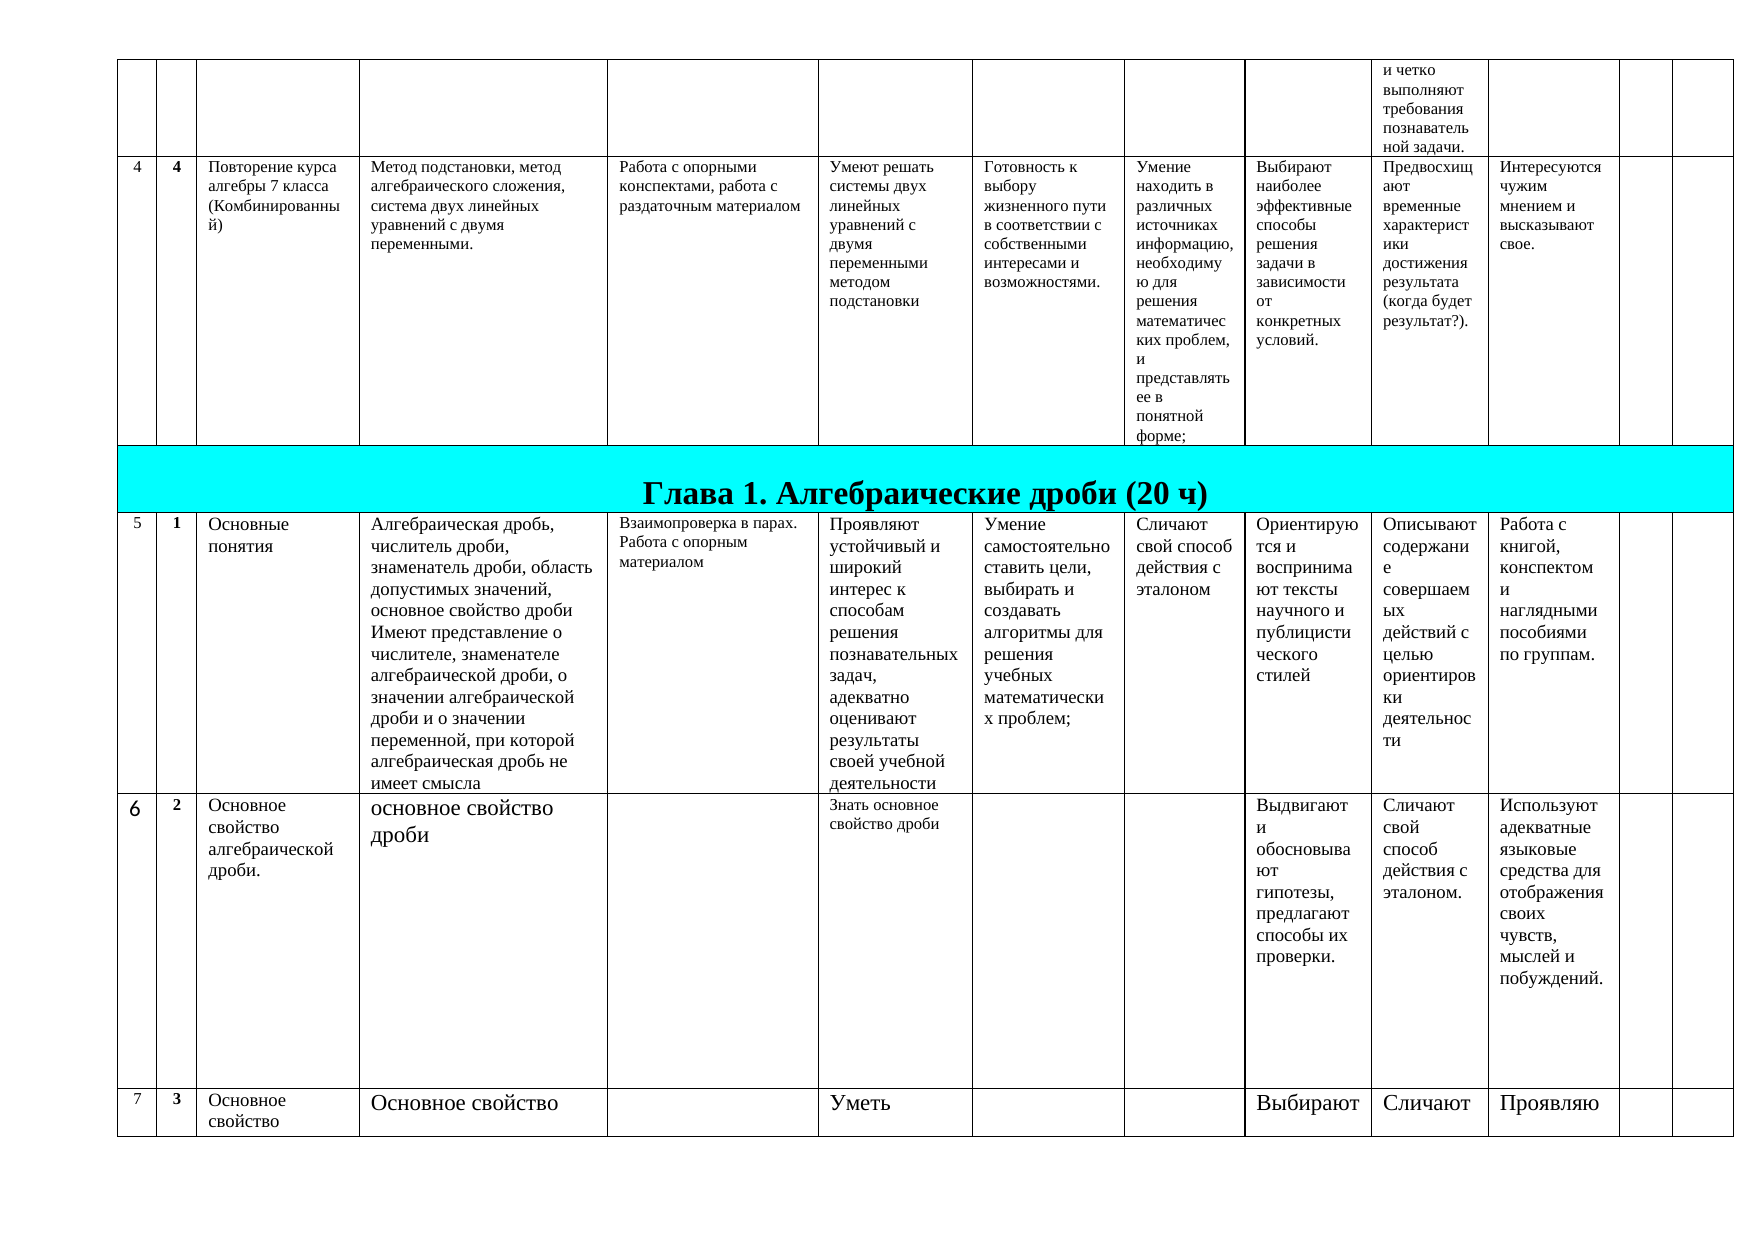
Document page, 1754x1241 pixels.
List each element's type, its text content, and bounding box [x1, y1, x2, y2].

table_cell основное свойство дроби [360, 794, 607, 1087]
table_cell Метод подстановки, метод алгебраического сложения, система двух линейных уравнений с двумя переменными. [360, 157, 607, 444]
table_cell [973, 1089, 1124, 1136]
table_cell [1125, 60, 1244, 156]
table_cell Ориентируются и воспринимают тексты научного и публицистического стилей [1246, 513, 1371, 793]
table_cell [1673, 157, 1733, 444]
table_cell 4 [157, 157, 196, 444]
table_cell Описывают содержание совершаемых действий с целью ориентировки деятельности [1372, 513, 1488, 793]
table_cell Повторение курса алгебры 7 класса (Комбинированный) [197, 157, 359, 444]
table_cell Сличают свой способ действия с эталоном [1125, 513, 1244, 793]
table_cell [1620, 157, 1672, 444]
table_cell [1372, 1089, 1488, 1136]
table_cell Работа с опорными конспектами, работа с раздаточным материалом [608, 157, 818, 444]
table_cell [1125, 794, 1244, 1087]
table_cell Взаимопроверка в парах. Работа с опорным материалом [608, 513, 818, 793]
table_cell [1620, 513, 1672, 793]
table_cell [1246, 1089, 1371, 1136]
table_cell [1620, 60, 1672, 156]
table_cell Выдвигают и обосновывают гипотезы, предлагают способы их проверки. [1246, 794, 1371, 1087]
table_cell Выбирают наиболее эффективные способы решения задачи в зависимости от конкретных условий. [1246, 157, 1371, 444]
table_cell Сличают свой способ действия с эталоном. [1372, 794, 1488, 1087]
table_cell [1620, 1089, 1672, 1136]
table_cell 5 [118, 513, 156, 793]
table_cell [608, 60, 818, 156]
table_cell Умение находить в различных источниках информацию, необходимую для решения математических проблем, и представлять ее в понятной форме; [1125, 157, 1244, 444]
table_cell Используют адекватные языковые средства для отображения своих чувств, мыслей и побуждений. [1489, 794, 1619, 1087]
table_cell [1673, 794, 1733, 1087]
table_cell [1489, 1089, 1619, 1136]
table_cell [1673, 60, 1733, 156]
table_cell 4 [118, 157, 156, 444]
table_cell [1620, 794, 1672, 1087]
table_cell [360, 60, 607, 156]
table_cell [1372, 60, 1488, 156]
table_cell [197, 1089, 359, 1136]
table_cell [973, 60, 1124, 156]
table_cell Основное свойство алгебраической дроби. [197, 794, 359, 1087]
table_cell [608, 794, 818, 1087]
table_cell 2 [157, 794, 196, 1087]
table_cell [973, 794, 1124, 1087]
table_cell 6 [118, 794, 156, 1087]
table_cell [608, 1089, 818, 1136]
table_cell 3 [118, 60, 156, 156]
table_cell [819, 60, 972, 156]
table_cell [1673, 513, 1733, 793]
table_cell Умеют решать системы двух линейных уравнений с двумя переменными методом подстановки [819, 157, 972, 444]
table_cell 3 [157, 1089, 196, 1136]
table_cell 7 [118, 1089, 156, 1136]
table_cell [1489, 60, 1619, 156]
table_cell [360, 1089, 607, 1136]
table_cell Алгебраическая дробь, числитель дроби, знаменатель дроби, область допустимых значений, основное свойство дроби Имеют представление о числителе, знаменателе алгебраической дроби, о значении алгебраической дроби и о значении переменной, при которой алгебраическая дробь не имеет смысла [360, 513, 607, 793]
table_cell Основные понятия [197, 513, 359, 793]
table_cell Умение самостоятельно ставить цели, выбирать и создавать алгоритмы для решения учебных математических проблем; [973, 513, 1124, 793]
table_cell Предвосхищают временные характеристики достижения результата (когда будет результат?). [1372, 157, 1488, 444]
table_cell Глава 1. Алгебраические дроби (20 ч) [118, 446, 1733, 512]
table_cell Интересуются чужим мнением и высказывают свое. [1489, 157, 1619, 444]
table_cell 1 [157, 513, 196, 793]
table_cell [1125, 1089, 1244, 1136]
table_cell Готовность к выбору жизненного пути в соответствии с собственными интересами и возможностями. [973, 157, 1124, 444]
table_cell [1246, 60, 1371, 156]
table_cell Работа с книгой, конспектом и наглядными пособиями по группам. [1489, 513, 1619, 793]
table_cell Знать основное свойство дроби [819, 794, 972, 1087]
table_cell [1673, 1089, 1733, 1136]
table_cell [197, 60, 359, 156]
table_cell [819, 1089, 972, 1136]
table_cell 3 [157, 60, 196, 156]
table_cell Проявляют устойчивый и широкий интерес к способам решения познавательных задач, адекватно оценивают результаты своей учебной деятельности [819, 513, 972, 793]
